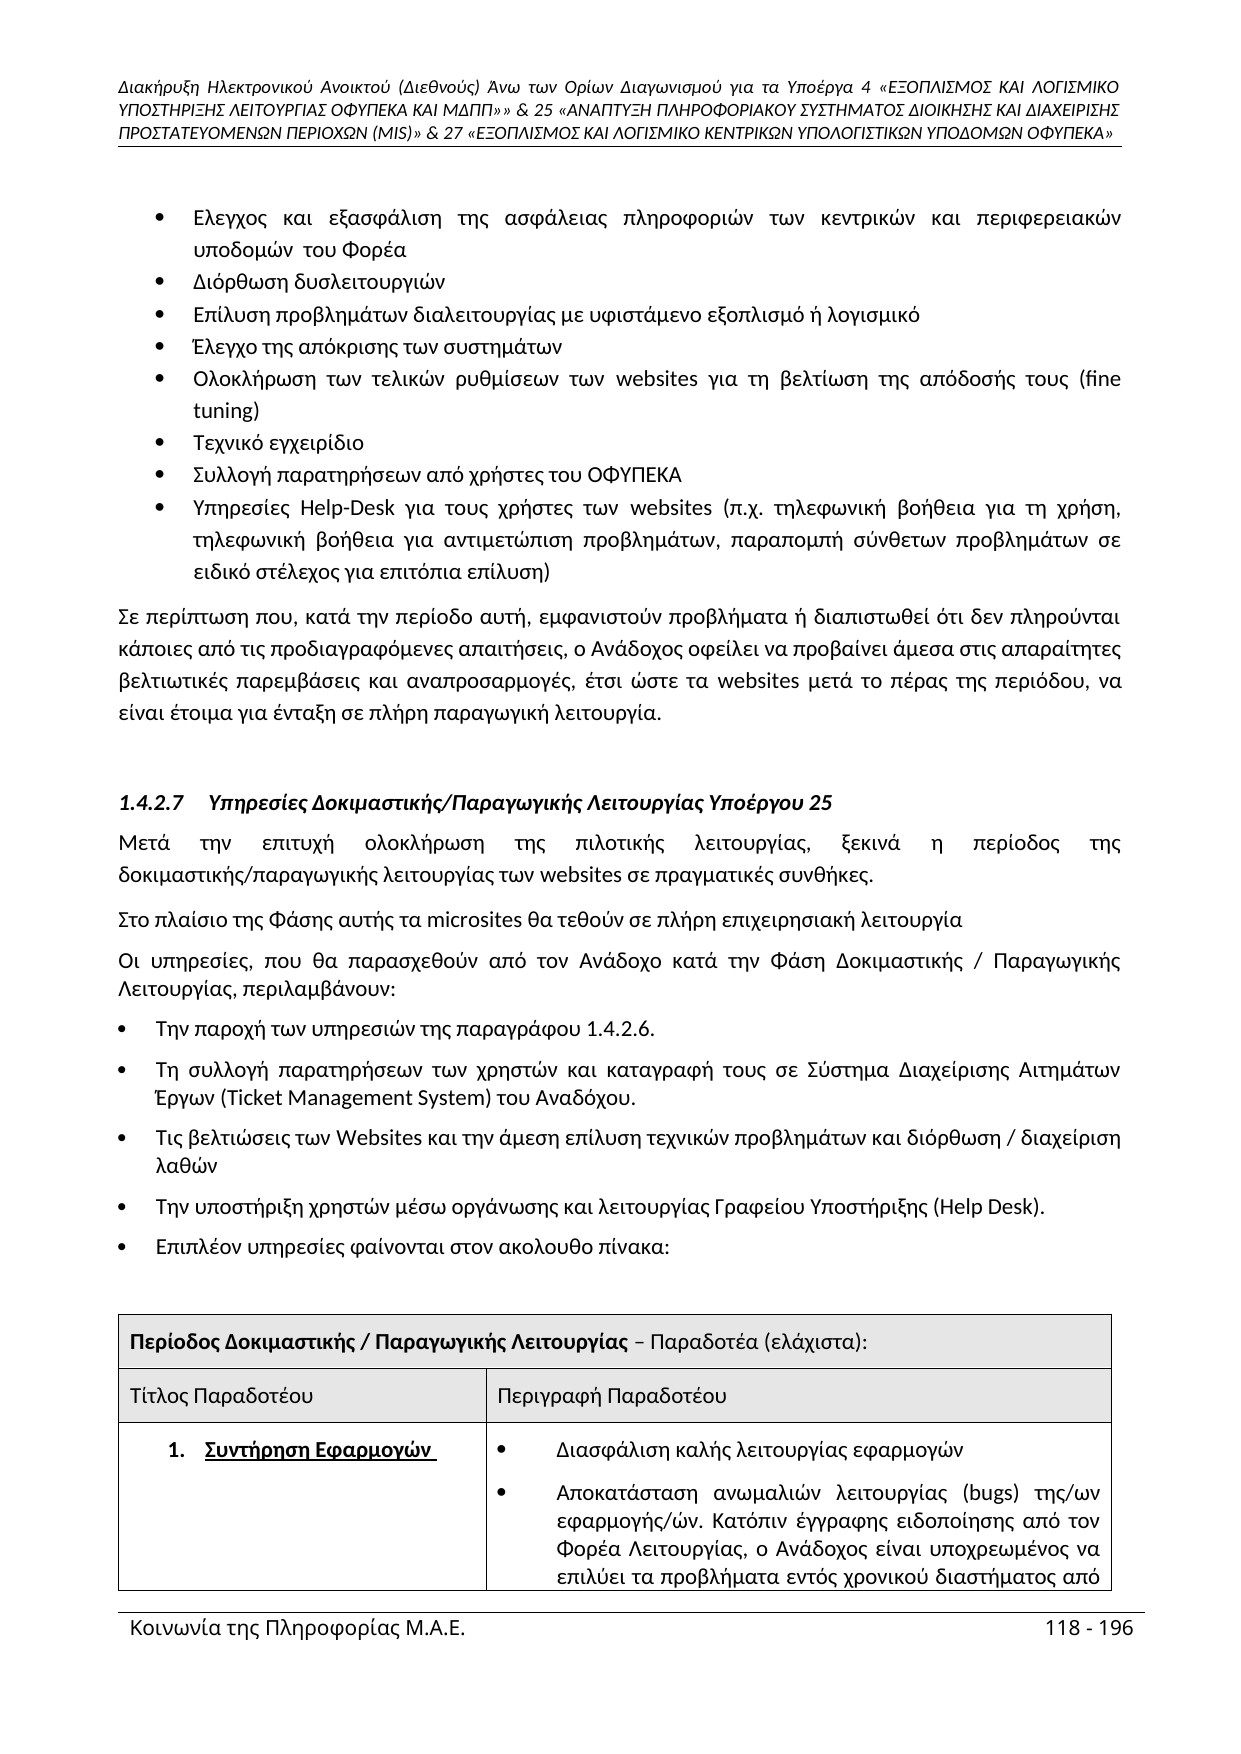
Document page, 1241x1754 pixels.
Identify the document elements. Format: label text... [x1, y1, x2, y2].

text Μετά την επιτυχή ολοκλήρωση της πιλοτικής λειτουργίας, ξεκινά η περίοδος της δοκιμαστικής/παραγωγικής λειτουργίας των websites σε πραγματικές συνθήκες. [118, 828, 1122, 888]
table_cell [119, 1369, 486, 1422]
list Την παροχή των υπηρεσιών της παραγράφου 1.4.2.6. [118, 1014, 1122, 1042]
list Συλλογή παρατηρήσεων από χρήστες του ΟΦΥΠΕΚΑ [156, 461, 1122, 489]
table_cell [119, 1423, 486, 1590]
subtitle Υπηρεσίες Δοκιμαστικής/Παραγωγικής Λειτουργίας Υποέργου 25 [118, 788, 1122, 816]
text Στο πλαίσιο της Φάσης αυτής τα microsites θα τεθούν σε πλήρη επιχειρησιακή λειτουργία [118, 905, 1122, 933]
list Τεχνικό εγχειρίδιο [156, 428, 1122, 456]
text Οι υπηρεσίες, που θα παρασχεθούν από τον Ανάδοχο κατά την Φάση Δοκιμαστικής / Παραγωγικής Λειτουργίας, περιλαμβάνουν: [118, 946, 1122, 1002]
list Τη συλλογή παρατηρήσεων των χρηστών και καταγραφή τους σε Σύστημα Διαχείρισης Αιτημάτων Έργων (Ticket Management System) του Αναδόχου. [118, 1055, 1122, 1111]
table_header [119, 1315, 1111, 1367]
list Τις βελτιώσεις των Websites και την άμεση επίλυση τεχνικών προβλημάτων και διόρθωση / διαχείριση λαθών [118, 1123, 1122, 1179]
list Υπηρεσίες Help-Desk για τους χρήστες των websites (π.χ. τηλεφωνική βοήθεια για τη χρήση, τηλεφωνική βοήθεια για αντιμετώπιση προβλημάτων, παραπομπή σύνθετων προβλημάτων σε ειδικό στέλεχος για επιτόπια επίλυση) [156, 493, 1122, 585]
text Σε περίπτωση που, κατά την περίοδο αυτή, εμφανιστούν προβλήματα ή διαπιστωθεί ότι δεν πληρούνται κάποιες από τις προδιαγραφόμενες απαιτήσεις, ο Ανάδοχος οφείλει να προβαίνει άμεσα στις απαραίτητες βελτιωτικές παρεμβάσεις και αναπροσαρμογές, έτσι ώστε τα websites μετά το πέρας της περιόδου, να είναι έτοιμα για ένταξη σε πλήρη παραγωγική λειτουργία. [118, 602, 1122, 726]
list Ελεγχος και εξασφάλιση της ασφάλειας πληροφοριών των κεντρικών και περιφερειακών υποδομών του Φορέα [156, 203, 1122, 263]
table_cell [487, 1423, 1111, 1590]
list Επιπλέον υπηρεσίες φαίνονται στον ακολουθο πίνακα: [118, 1232, 1122, 1260]
list Ολοκλήρωση των τελικών ρυθμίσεων των websites για τη βελτίωση της απόδοσής τους (fine tuning) [156, 364, 1122, 424]
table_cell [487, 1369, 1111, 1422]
list Επίλυση προβλημάτων διαλειτουργίας με υφιστάμενο εξοπλισμό ή λογισμικό [156, 300, 1122, 328]
list Διόρθωση δυσλειτουργιών [156, 267, 1122, 296]
list Έλεγχο της απόκρισης των συστημάτων [156, 332, 1122, 360]
list Την υποστήριξη χρηστών μέσω οργάνωσης και λειτουργίας Γραφείου Υποστήριξης (Help Desk). [118, 1192, 1122, 1220]
